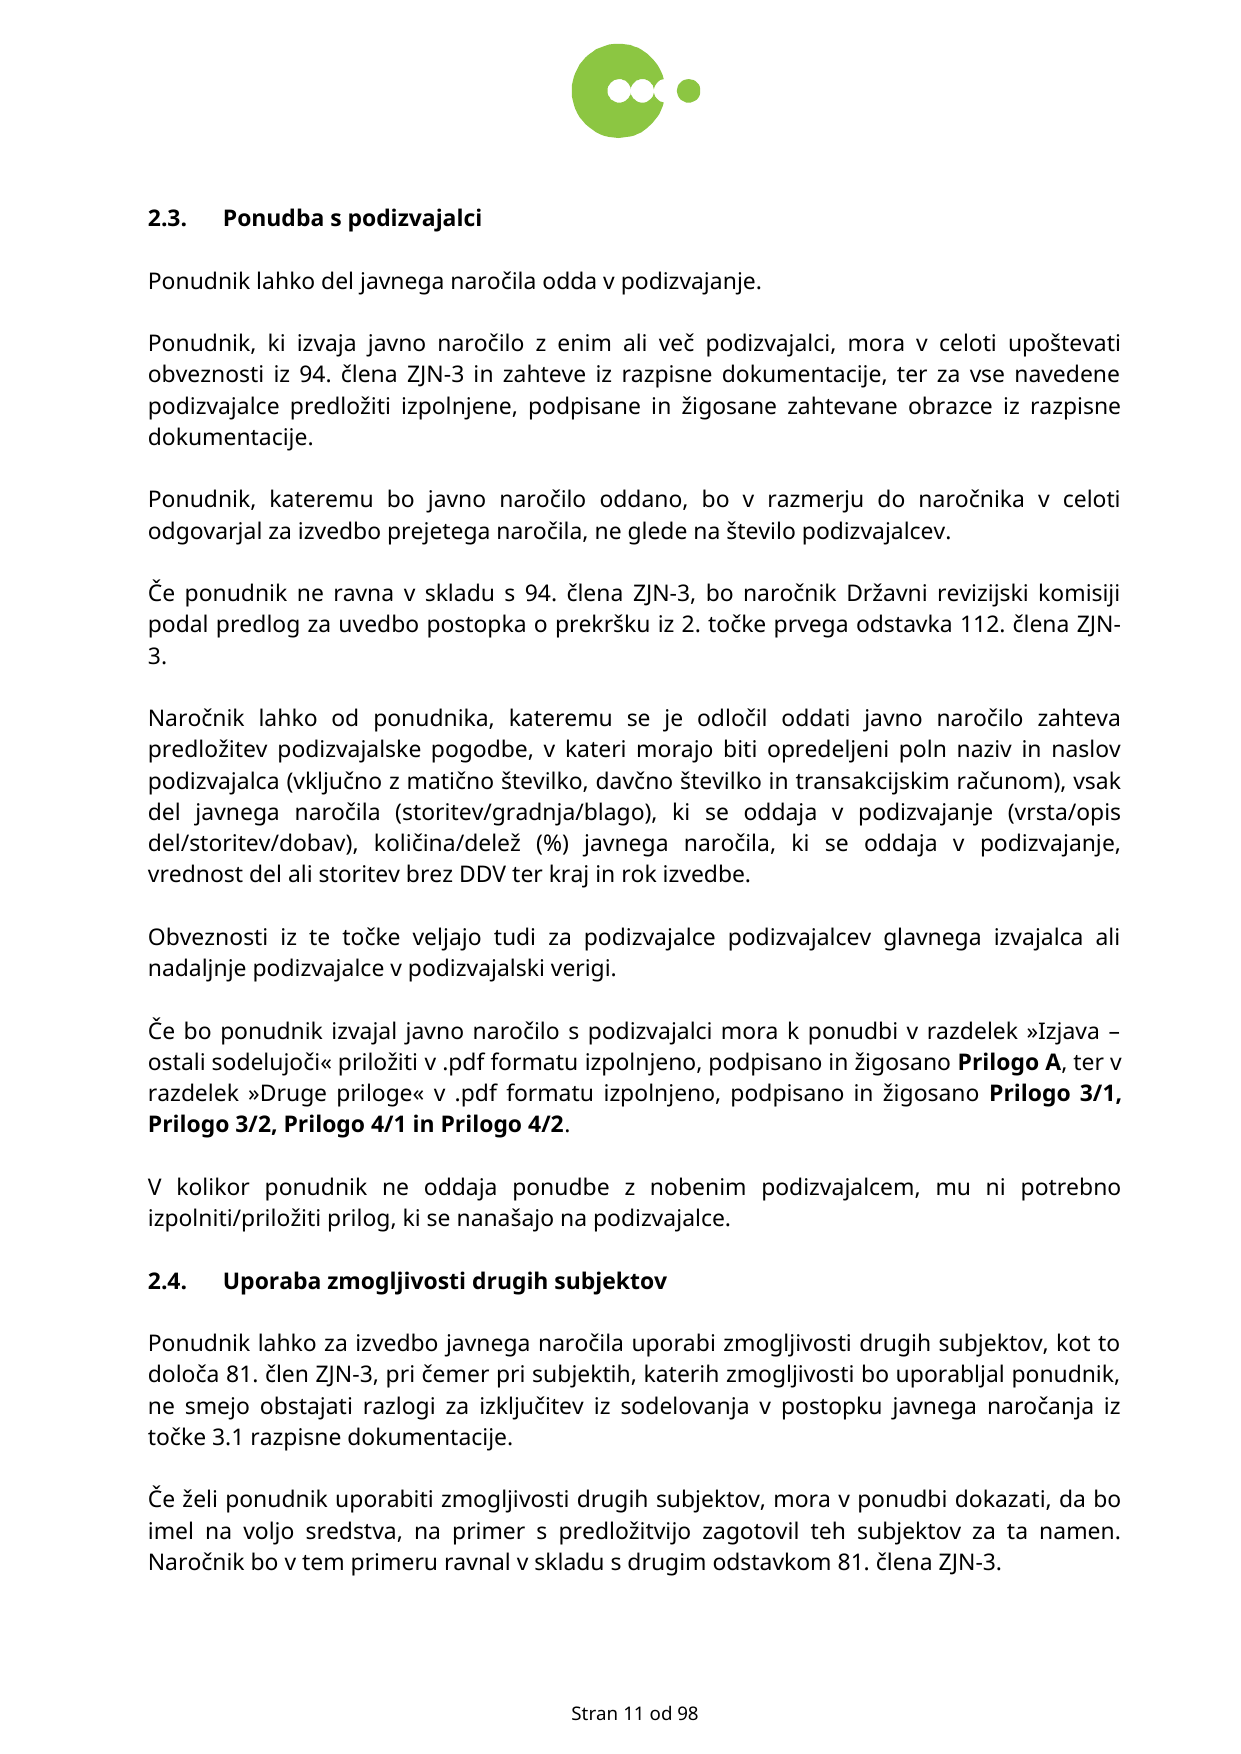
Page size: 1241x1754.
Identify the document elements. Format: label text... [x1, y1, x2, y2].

text Če ponudnik ne ravna v skladu s 94. člena ZJN-3, bo naročnik Državni revizijski komisiji podal predlog za uvedbo postopka o prekršku iz 2. točke prvega odstavka 112. člena ZJN-3. [148, 577, 1122, 671]
text Obveznosti iz te točke veljajo tudi za podizvajalce podizvajalcev glavnega izvajalca ali nadaljnje podizvajalce v podizvajalski verigi. [148, 921, 1122, 983]
text Ponudnik, ki izvaja javno naročilo z enim ali več podizvajalci, mora v celoti upoštevati obveznosti iz 94. člena ZJN-3 in zahteve iz razpisne dokumentacije, ter za vse navedene podizvajalce predložiti izpolnjene, podpisane in žigosane zahtevane obrazce iz razpisne dokumentacije. [148, 327, 1122, 452]
text Če želi ponudnik uporabiti zmogljivosti drugih subjektov, mora v ponudbi dokazati, da bo imel na voljo sredstva, na primer s predložitvijo zagotovil teh subjektov za ta namen. Naročnik bo v tem primeru ravnal v skladu s drugim odstavkom 81. člena ZJN-3. [148, 1483, 1122, 1577]
text Ponudnik, kateremu bo javno naročilo oddano, bo v razmerju do naročnika v celoti odgovarjal za izvedbo prejetega naročila, ne glede na število podizvajalcev. [148, 483, 1122, 546]
text Naročnik lahko od ponudnika, kateremu se je odločil oddati javno naročilo zahteva predložitev podizvajalske pogodbe, v kateri morajo biti opredeljeni poln naziv in naslov podizvajalca (vključno z matično številko, davčno številko in transakcijskim računom), vsak del javnega naročila (storitev/gradnja/blago), ki se oddaja v podizvajanje (vrsta/opis del/storitev/dobav), količina/delež (%) javnega naročila, ki se oddaja v podizvajanje, vrednost del ali storitev brez DDV ter kraj in rok izvedbe. [148, 702, 1122, 890]
text Če bo ponudnik izvajal javno naročilo s podizvajalci mora k ponudbi v razdelek »Izjava – ostali sodelujoči« priložiti v .pdf formatu izpolnjeno, podpisano in žigosano Prilogo A, ter v razdelek »Druge priloge« v .pdf formatu izpolnjeno, podpisano in žigosano Prilogo 3/1, Prilogo 3/2, Prilogo 4/1 in Prilogo 4/2. [148, 1015, 1122, 1140]
text Ponudnik lahko del javnega naročila odda v podizvajanje. [148, 265, 1122, 296]
text V kolikor ponudnik ne oddaja ponudbe z nobenim podizvajalcem, mu ni potrebno izpolniti/priložiti prilog, ki se nanašajo na podizvajalce. [148, 1171, 1122, 1233]
list Uporaba zmogljivosti drugih subjektov [148, 1265, 1122, 1296]
text Ponudnik lahko za izvedbo javnega naročila uporabi zmogljivosti drugih subjektov, kot to določa 81. člen ZJN-3, pri čemer pri subjektih, katerih zmogljivosti bo uporabljal ponudnik, ne smejo obstajati razlogi za izključitev iz sodelovanja v postopku javnega naročanja iz točke 3.1 razpisne dokumentacije. [148, 1327, 1122, 1452]
list Ponudba s podizvajalci [148, 202, 1122, 233]
